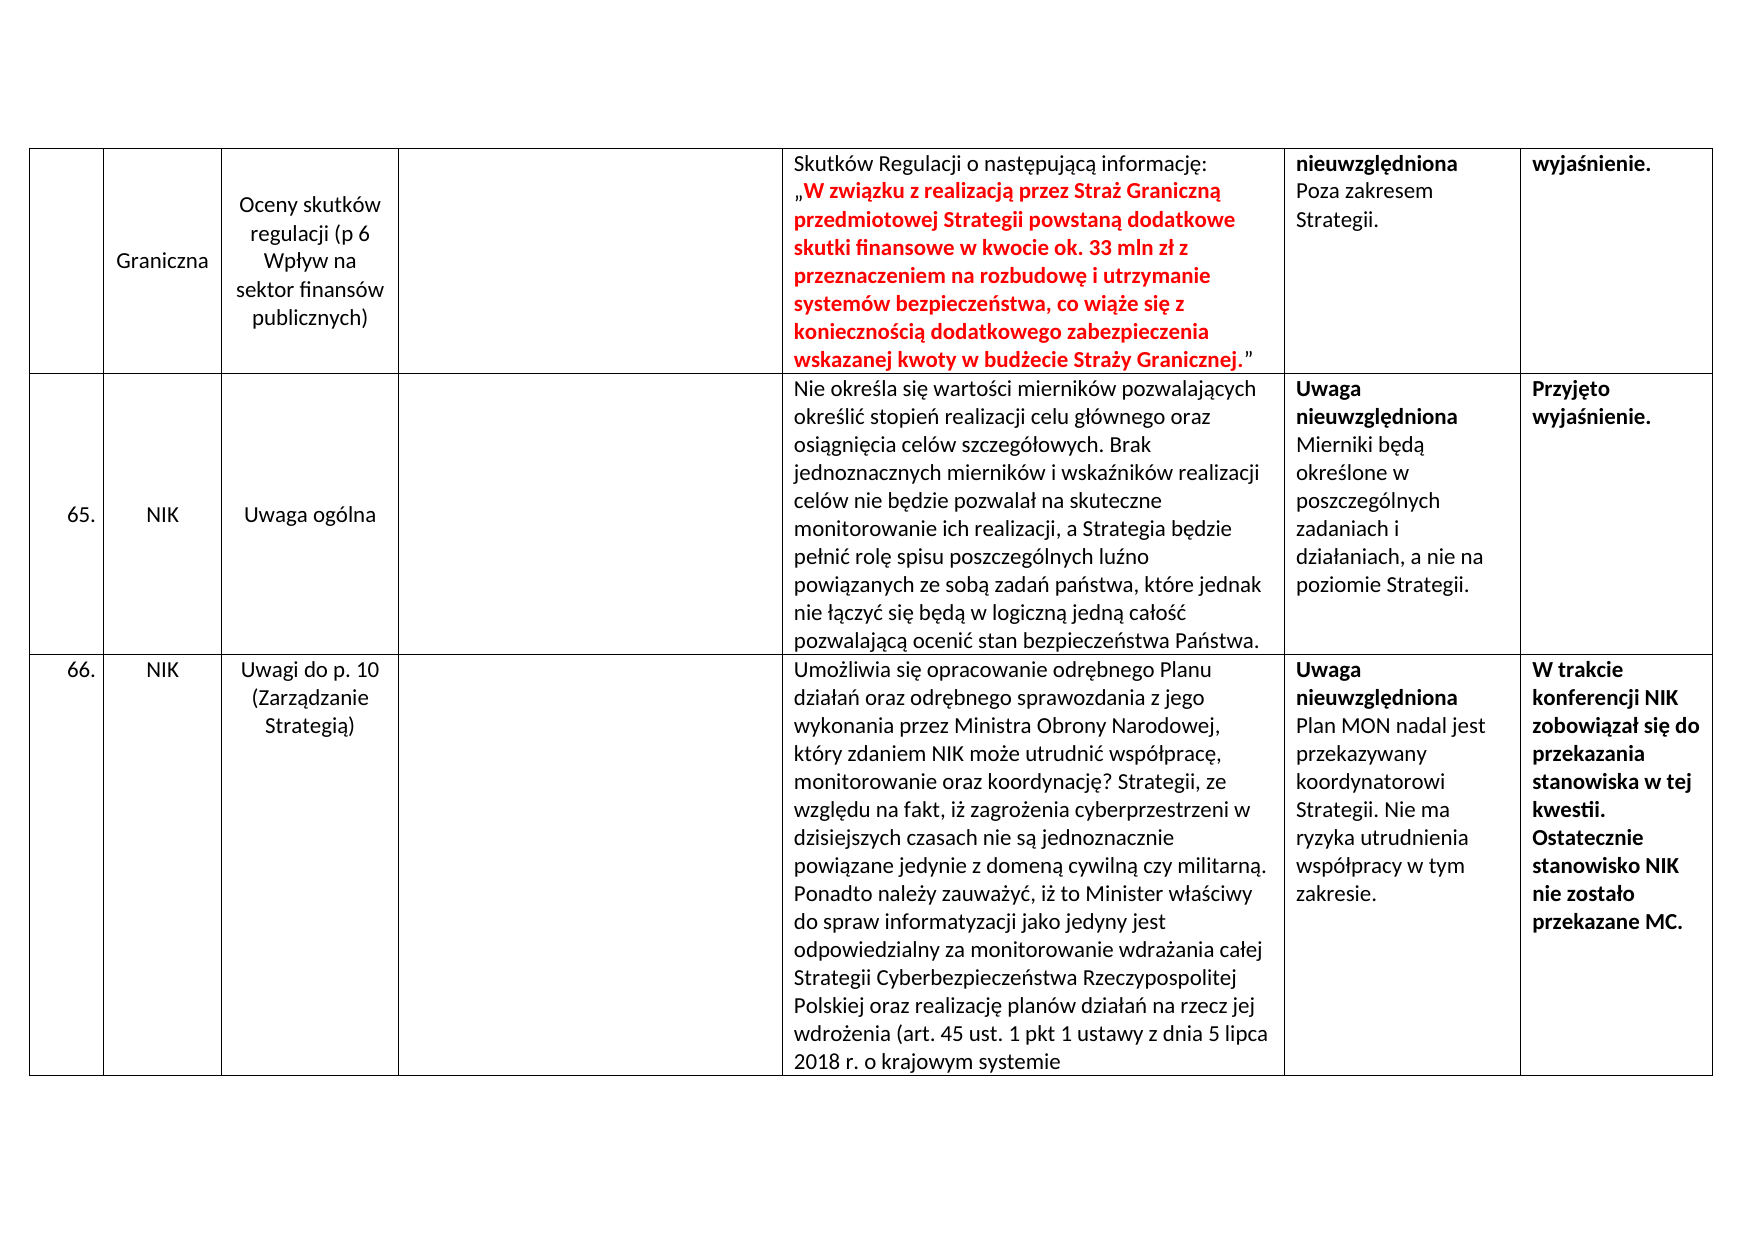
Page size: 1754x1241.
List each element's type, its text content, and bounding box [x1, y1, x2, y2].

table_cell Nie określa się wartości mierników pozwalających określić stopień realizacji celu głównego oraz osiągnięcia celów szczegółowych. Brak jednoznacznych mierników i wskaźników realizacji celów nie będzie pozwalał na skuteczne monitorowanie ich realizacji, a Strategia będzie pełnić rolę spisu poszczególnych luźno powiązanych ze sobą zadań państwa, które jednak nie łączyć się będą w logiczną jedną całość pozwalającą ocenić stan bezpieczeństwa Państwa. [783, 374, 1284, 654]
table_cell [399, 655, 782, 1075]
table_cell [30, 374, 103, 654]
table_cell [222, 655, 398, 1075]
table_cell Uwaga ogólna [222, 374, 398, 654]
table_cell NIK [104, 655, 221, 1075]
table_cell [783, 655, 1284, 1075]
table_cell [399, 374, 782, 654]
table_cell NIK [104, 374, 221, 654]
table_cell Przyjęto wyjaśnienie. [1521, 374, 1712, 654]
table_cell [783, 149, 1284, 373]
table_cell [222, 149, 398, 373]
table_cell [1285, 655, 1520, 1075]
table_cell [30, 149, 103, 373]
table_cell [1521, 655, 1712, 1075]
table_cell Uwaga nieuwzględniona Mierniki będą określone w poszczególnych zadaniach i działaniach, a nie na poziomie Strategii. [1285, 374, 1520, 654]
table_cell [399, 149, 782, 373]
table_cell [1521, 149, 1712, 373]
table_cell [30, 655, 103, 1075]
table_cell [1285, 149, 1520, 373]
table_cell Straż Graniczna [104, 149, 221, 373]
